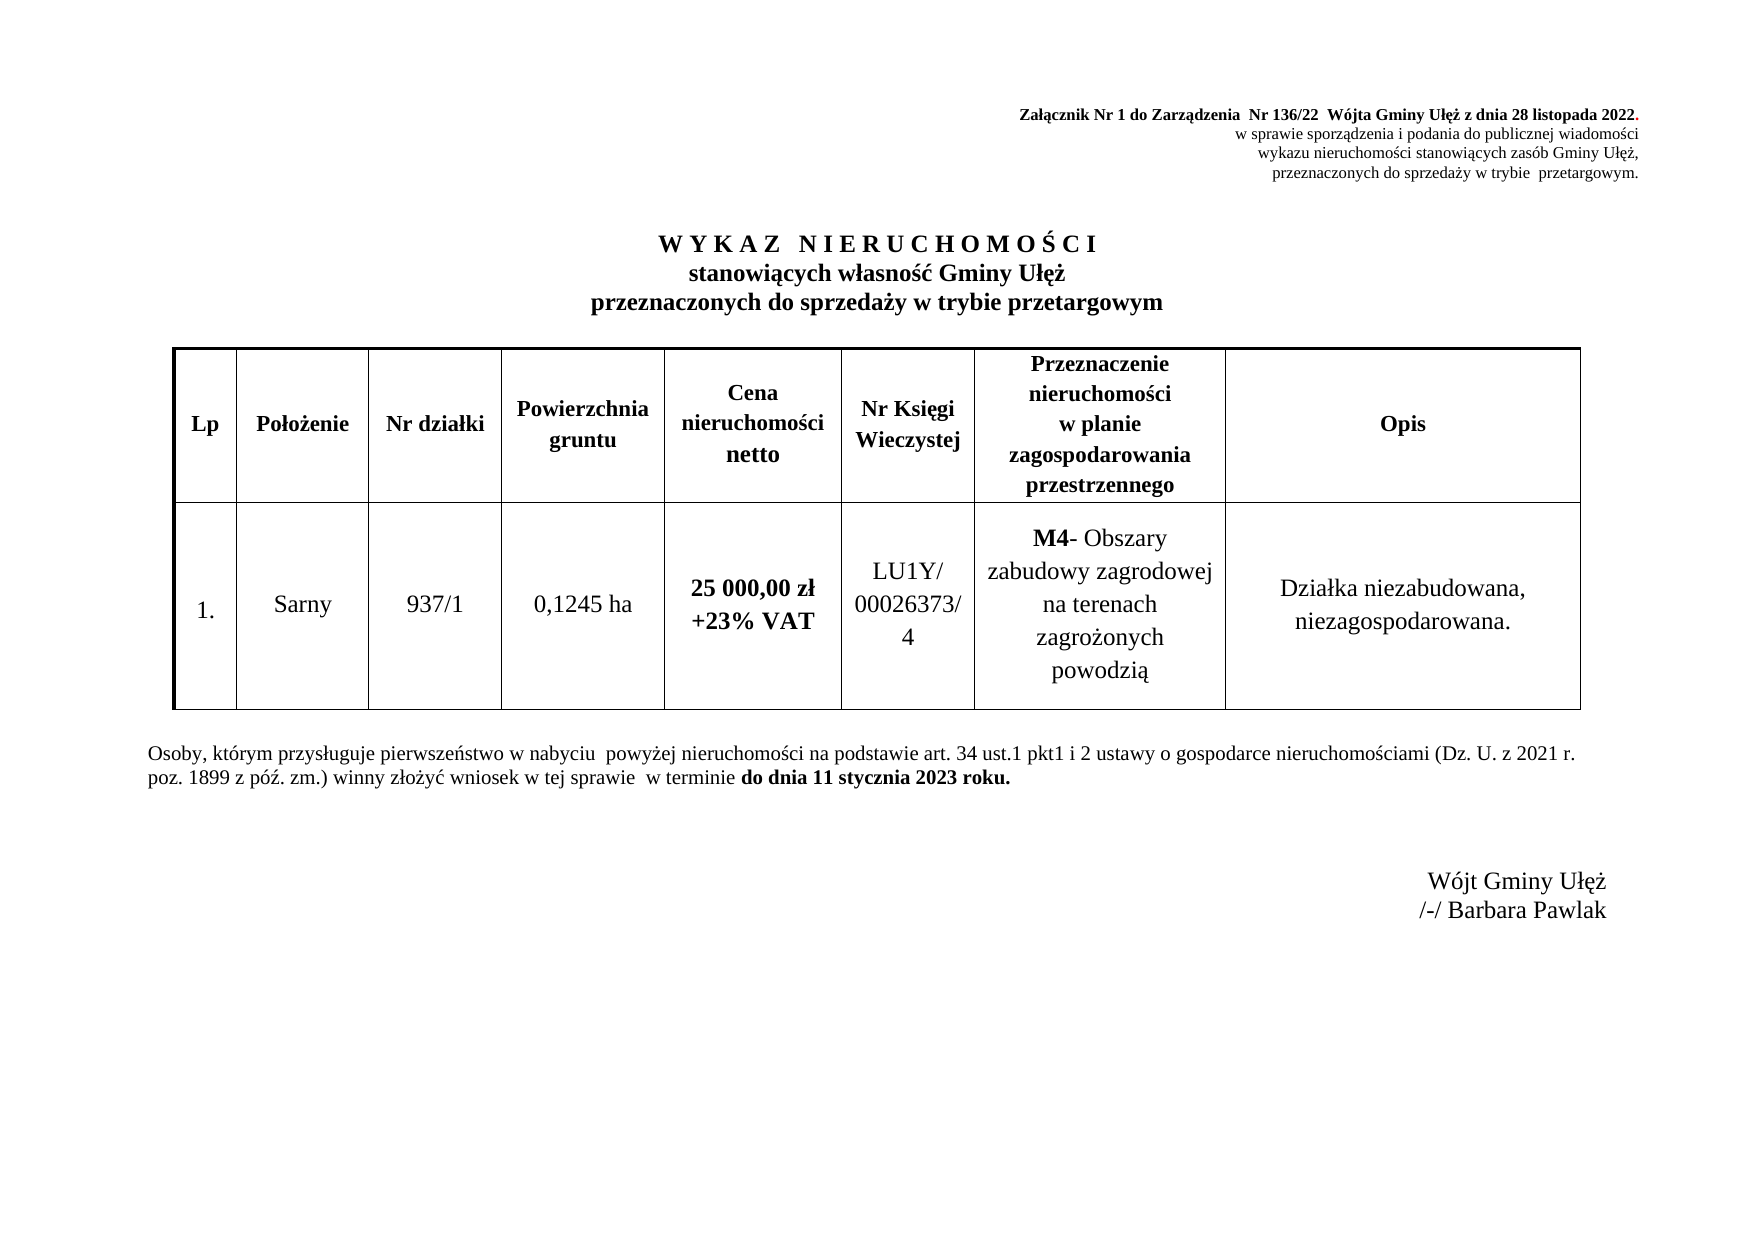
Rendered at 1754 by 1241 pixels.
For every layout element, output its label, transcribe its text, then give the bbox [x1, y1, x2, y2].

table_cell 937/1 [369, 503, 501, 709]
table_header Nr Księgi Wieczystej [842, 350, 974, 502]
table_cell 25 000,00 zł +23% VAT [665, 503, 841, 709]
table_header Nr działki [369, 350, 501, 502]
table_cell 0,1245 ha [502, 503, 664, 709]
text przeznaczonych do sprzedaży w trybie przetargowym. [148, 162, 1639, 182]
table_cell M4- Obszary zabudowy zagrodowej na terenach zagrożonych powodzią [975, 503, 1225, 709]
table_cell Działka niezabudowana, niezagospodarowana. [1226, 503, 1580, 709]
table_header Położenie [237, 350, 368, 502]
text wykazu nieruchomości stanowiących zasób Gminy Ułęż, [148, 143, 1639, 162]
table_cell 1. [176, 503, 236, 709]
text W Y K A Z N I E R U C H O M O Ś C I [148, 229, 1606, 258]
text Osoby, którym przysługuje pierwszeństwo w nabyciu powyżej nieruchomości na podstawie art. 34 ust.1 pkt1 i 2 ustawy o gospodarce nieruchomościami (Dz. U. z 2021 r. poz. 1899 z póź. zm.) winny złożyć wniosek w tej sprawie w terminie do dnia 11 stycznia 2023 roku. [148, 741, 1606, 789]
table_header Cena nieruchomości netto [665, 350, 841, 502]
table_header Powierzchnia gruntu [502, 350, 664, 502]
table_header Przeznaczenie nieruchomości w planie zagospodarowania przestrzennego [975, 350, 1225, 502]
table_cell Sarny [237, 503, 368, 709]
text przeznaczonych do sprzedaży w trybie przetargowym [148, 287, 1606, 316]
text stanowiących własność Gminy Ułęż [148, 258, 1606, 287]
table_cell LU1Y/00026373/4 [842, 503, 974, 709]
table_header Opis [1226, 350, 1580, 502]
text Wójt Gminy Ułęż [148, 866, 1606, 895]
table_header Lp [176, 350, 236, 502]
text /-/ Barbara Pawlak [148, 895, 1606, 923]
text w sprawie sporządzenia i podania do publicznej wiadomości [148, 124, 1639, 143]
text Załącznik Nr 1 do Zarządzenia Nr 136/22 Wójta Gminy Ułęż z dnia 28 listopada 2022. [148, 105, 1639, 124]
